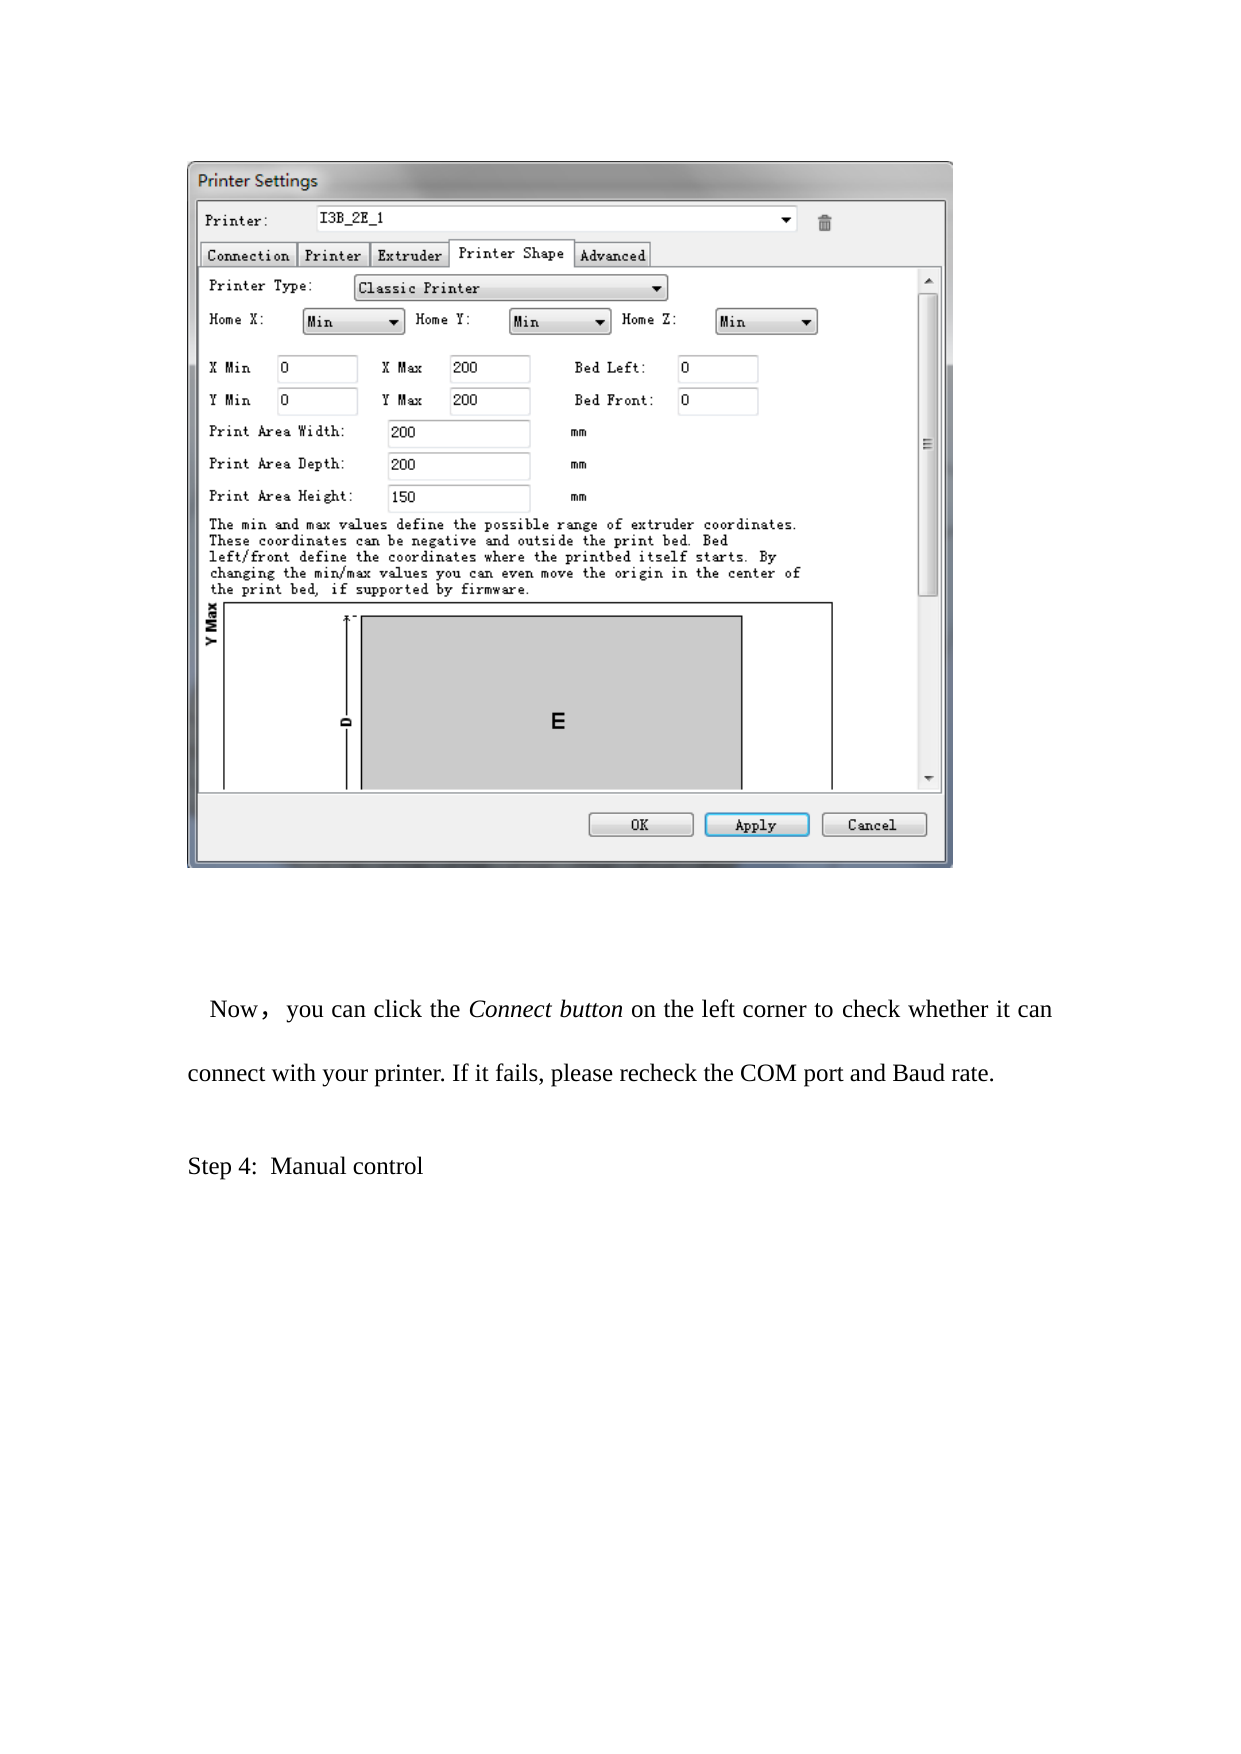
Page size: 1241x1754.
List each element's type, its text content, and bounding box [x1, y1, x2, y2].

text Step 4: Manual control [187, 1149, 1053, 1182]
picture [187, 161, 953, 868]
text Now，you can click the Connect button on the left corner to check whether it can connect with your printer. If it fails, please recheck the COM port and Baud rate. [187, 974, 1053, 1088]
